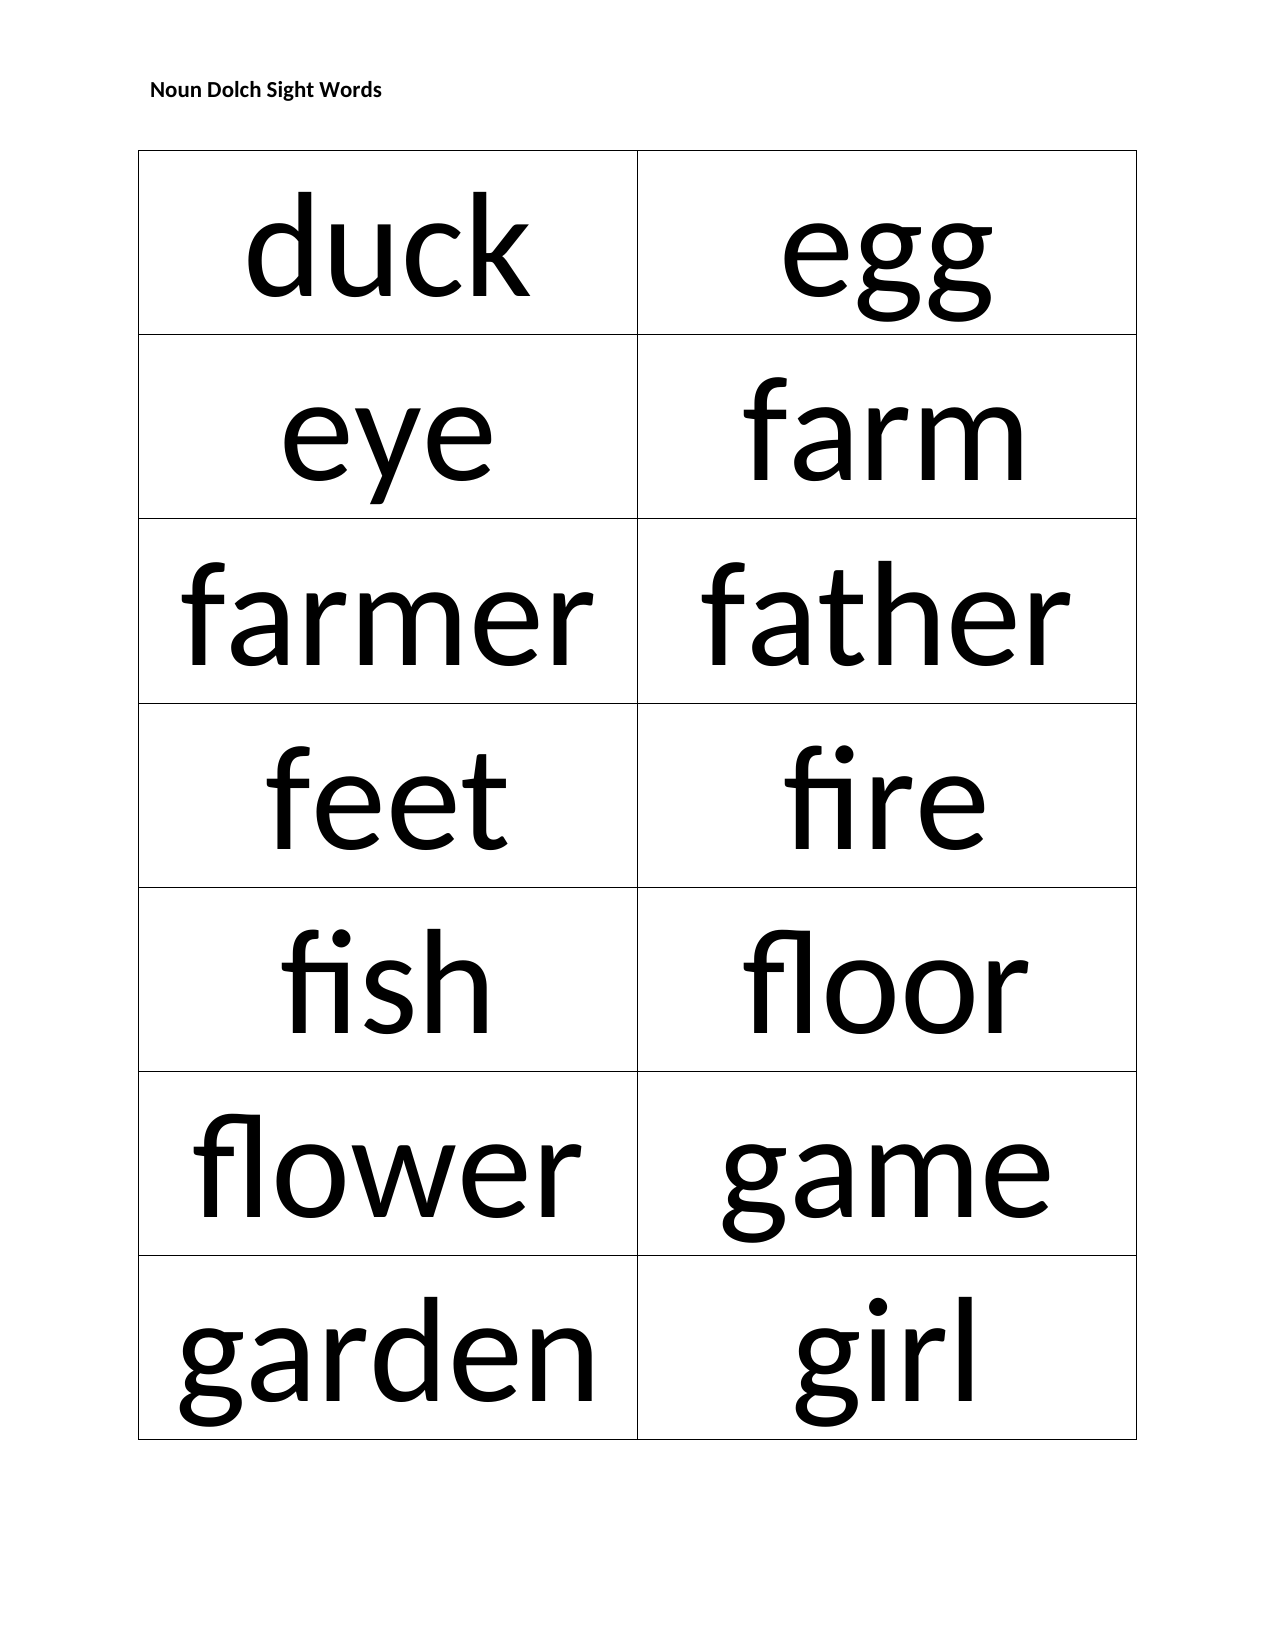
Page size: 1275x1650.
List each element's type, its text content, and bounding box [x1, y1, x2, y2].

table_header egg [638, 151, 1136, 334]
table_cell father [638, 519, 1136, 702]
table_cell garden [139, 1256, 637, 1439]
table_cell farm [638, 335, 1136, 518]
table_cell farmer [139, 519, 637, 702]
table_header duck [139, 151, 637, 334]
table_cell fish [139, 888, 637, 1071]
table_cell floor [638, 888, 1136, 1071]
table_cell game [638, 1072, 1136, 1255]
table_cell girl [638, 1256, 1136, 1439]
table_cell eye [139, 335, 637, 518]
table_cell feet [139, 704, 637, 887]
table_cell fire [638, 704, 1136, 887]
table_cell flower [139, 1072, 637, 1255]
